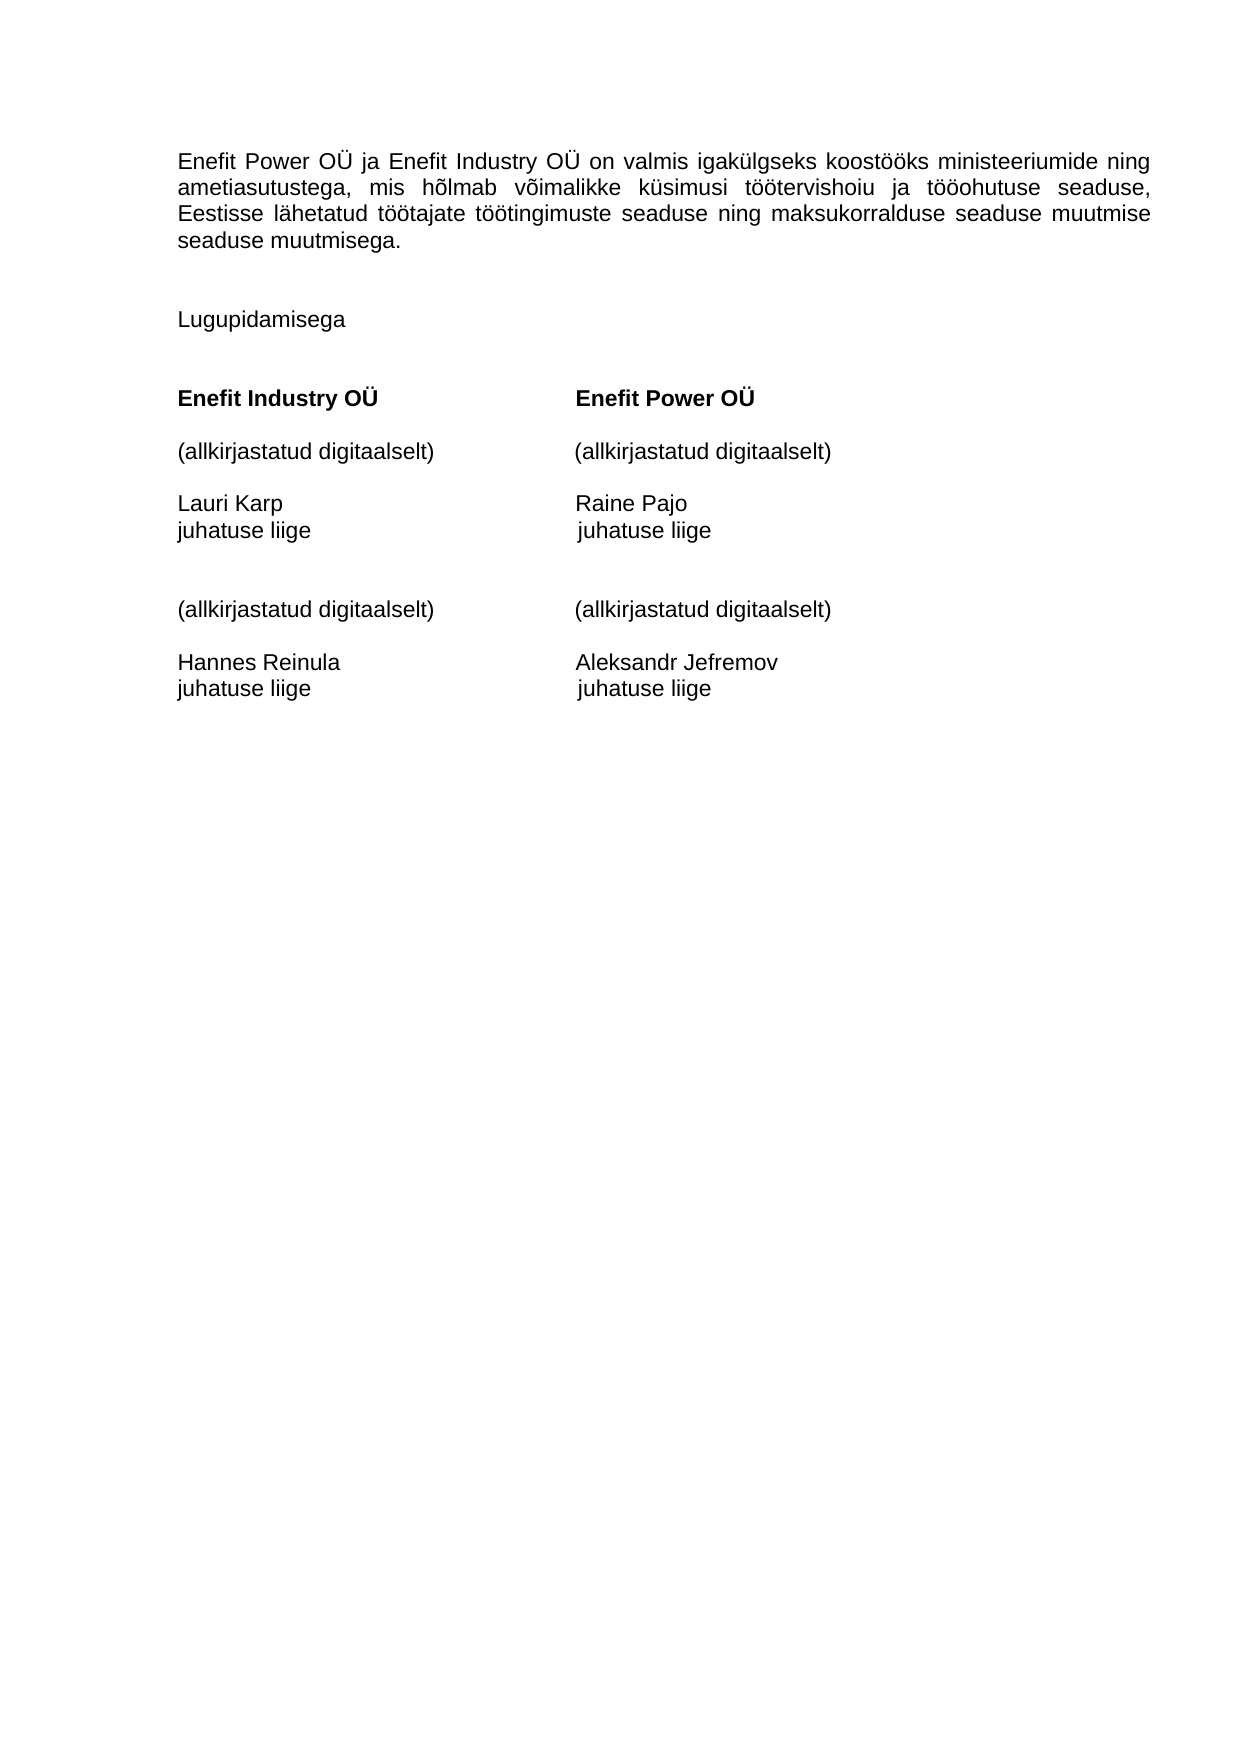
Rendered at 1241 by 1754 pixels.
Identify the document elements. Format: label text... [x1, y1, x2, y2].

text juhatuse liige juhatuse liige [177, 517, 1152, 543]
text Enefit Power OÜ ja Enefit Industry OÜ on valmis igakülgseks koostööks ministeeriumide ning ametiasutustega, mis hõlmab võimalikke küsimusi töötervishoiu ja tööohutuse seaduse, Eestisse lähetatud töötajate töötingimuste seaduse ning maksukorralduse seaduse muutmise seaduse muutmisega. [177, 148, 1152, 253]
text (allkirjastatud digitaalselt) (allkirjastatud digitaalselt) [177, 596, 1152, 622]
text (allkirjastatud digitaalselt) (allkirjastatud digitaalselt) [177, 438, 1152, 464]
text Lugupidamisega [177, 306, 1152, 332]
text Lauri Karp Raine Pajo [177, 490, 1152, 517]
text Enefit Industry OÜ Enefit Power OÜ [177, 385, 1152, 411]
text Hannes Reinula Aleksandr Jefremov [177, 648, 1152, 675]
text juhatuse liige juhatuse liige [177, 675, 1152, 701]
